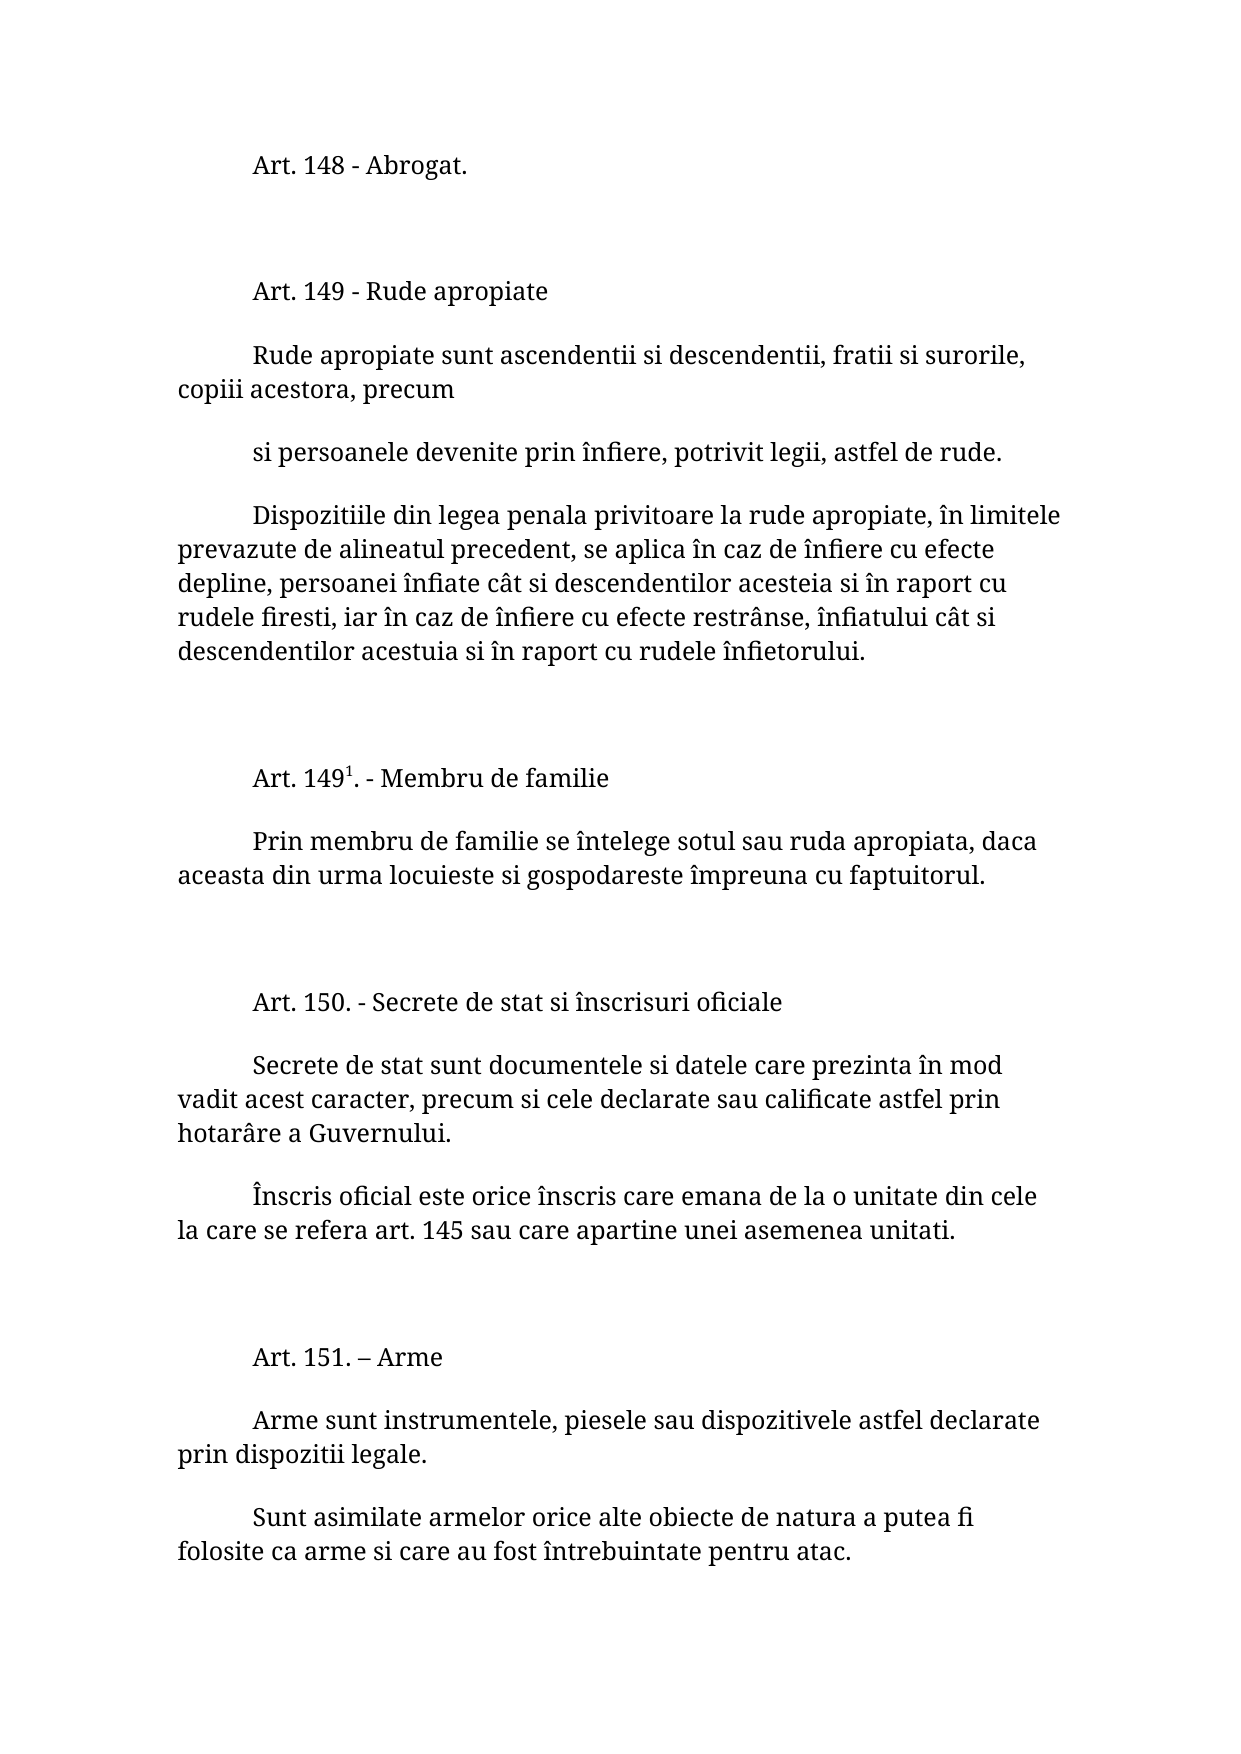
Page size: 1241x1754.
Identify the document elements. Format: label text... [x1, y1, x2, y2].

text Art. 149 - Rude apropiate [177, 274, 1063, 308]
text Art. 151. – Arme [177, 1339, 1063, 1373]
text Înscris oficial este orice înscris care emana de la o unitate din cele la care se refera art. 145 sau care apartine unei asemenea unitati. [177, 1179, 1063, 1247]
text Prin membru de familie se întelege sotul sau ruda apropiata, daca aceasta din urma locuieste si gospodareste împreuna cu faptuitorul. [177, 824, 1063, 892]
text Art. 150. - Secrete de stat si înscrisuri oficiale [177, 984, 1063, 1018]
text Secrete de stat sunt documentele si datele care prezinta în mod vadit acest caracter, precum si cele declarate sau calificate astfel prin hotarâre a Guvernului. [177, 1047, 1063, 1150]
text Art. 1491. - Membru de familie [177, 761, 1063, 794]
text Rude apropiate sunt ascendentii si descendentii, fratii si surorile, copiii acestora, precum [177, 337, 1063, 405]
text Art. 148 - Abrogat. [177, 148, 1063, 182]
text Sunt asimilate armelor orice alte obiecte de natura a putea fi folosite ca arme si care au fost întrebuintate pentru atac. [177, 1500, 1063, 1568]
text si persoanele devenite prin înfiere, potrivit legii, astfel de rude. [177, 434, 1063, 469]
text Arme sunt instrumentele, piesele sau dispozitivele astfel declarate prin dispozitii legale. [177, 1403, 1063, 1471]
text Dispozitiile din legea penala privitoare la rude apropiate, în limitele prevazute de alineatul precedent, se aplica în caz de înfiere cu efecte depline, persoanei înfiate cât si descendentilor acesteia si în raport cu rudele firesti, iar în caz de înfiere cu efecte restrânse, înfiatului cât si descendentilor acestuia si în raport cu rudele înfietorului. [177, 498, 1063, 668]
